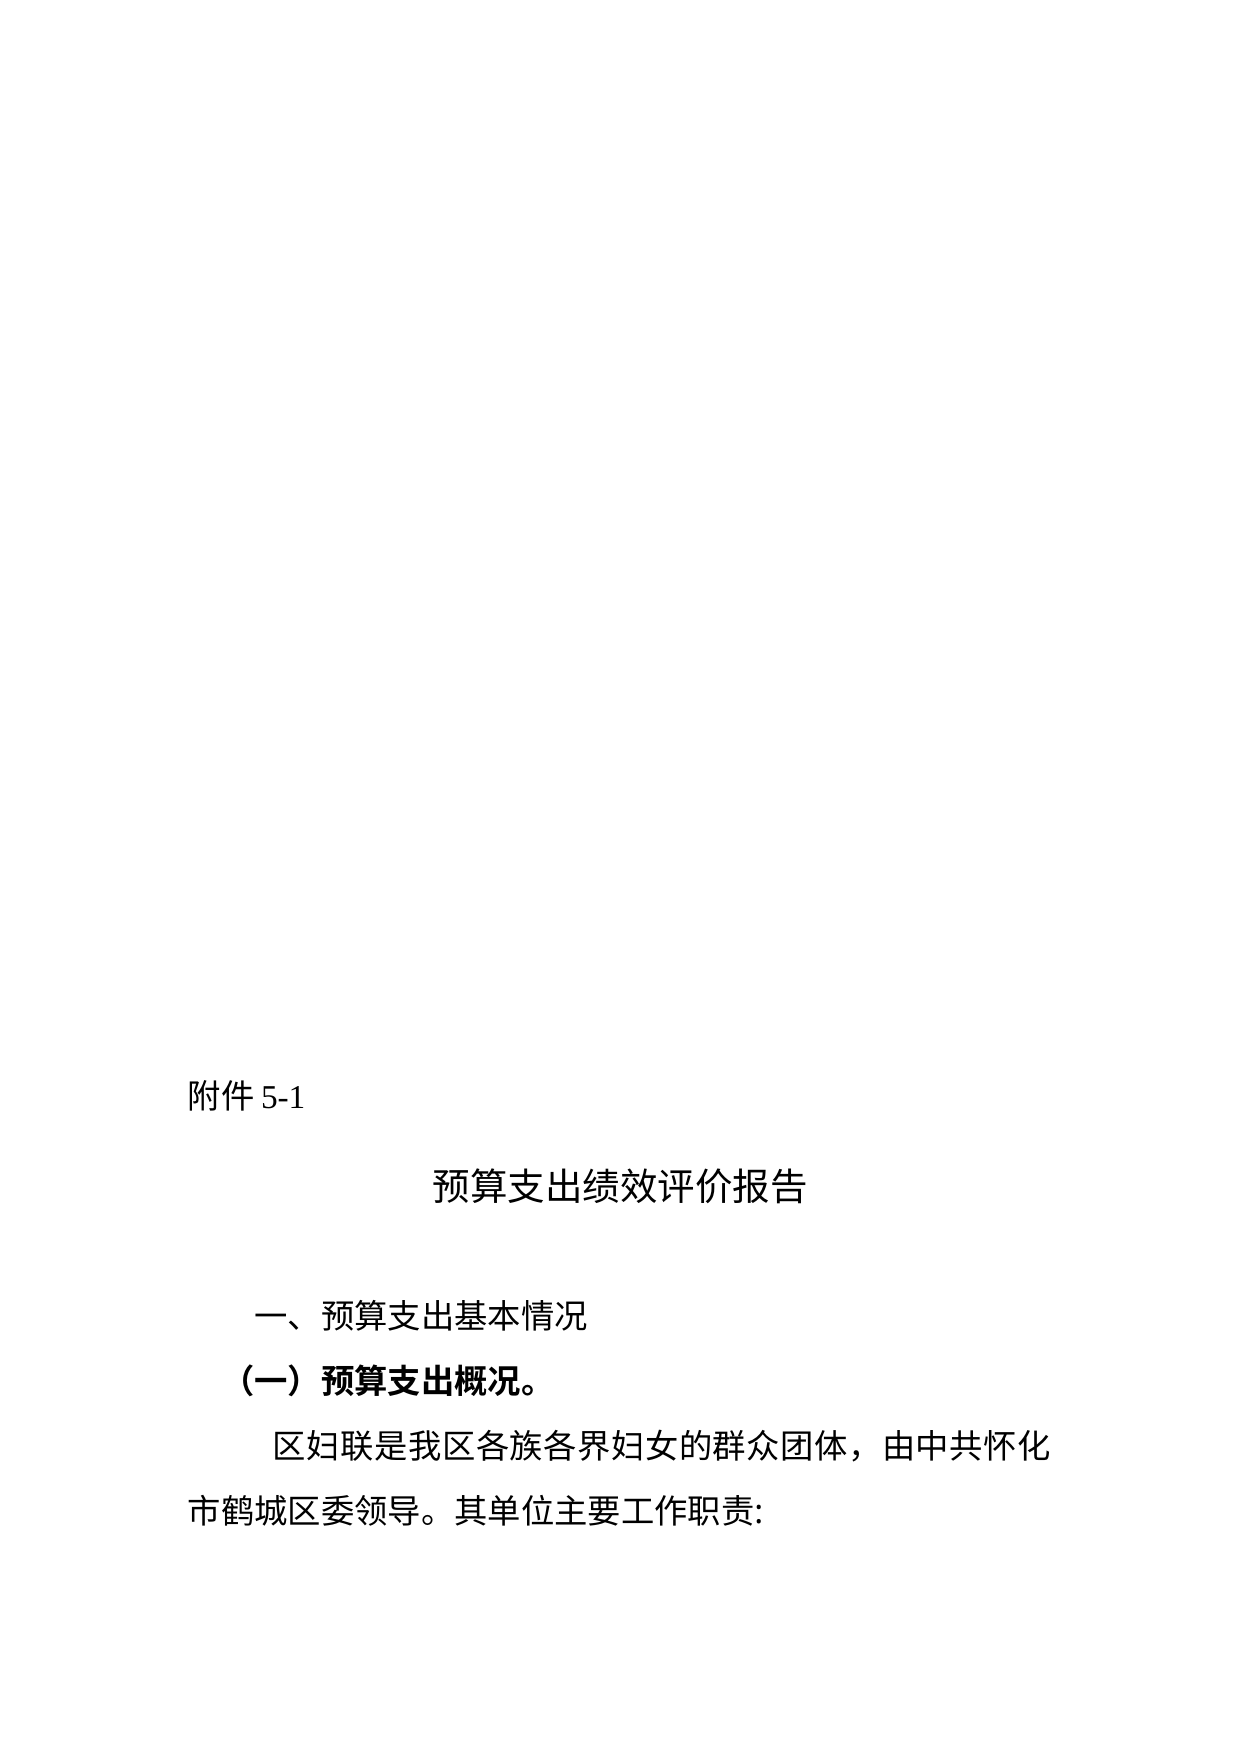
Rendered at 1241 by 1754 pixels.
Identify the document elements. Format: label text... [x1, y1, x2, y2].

text 一、预算支出基本情况 [187, 1282, 1053, 1347]
text 附件5-1 [187, 1062, 1053, 1127]
text 预算支出绩效评价报告 [187, 1152, 1053, 1217]
text （一）预算支出概况。 [187, 1347, 1053, 1412]
text 区妇联是我区各族各界妇女的群众团体，由中共怀化市鹤城区委领导。其单位主要工作职责: [187, 1412, 1053, 1542]
